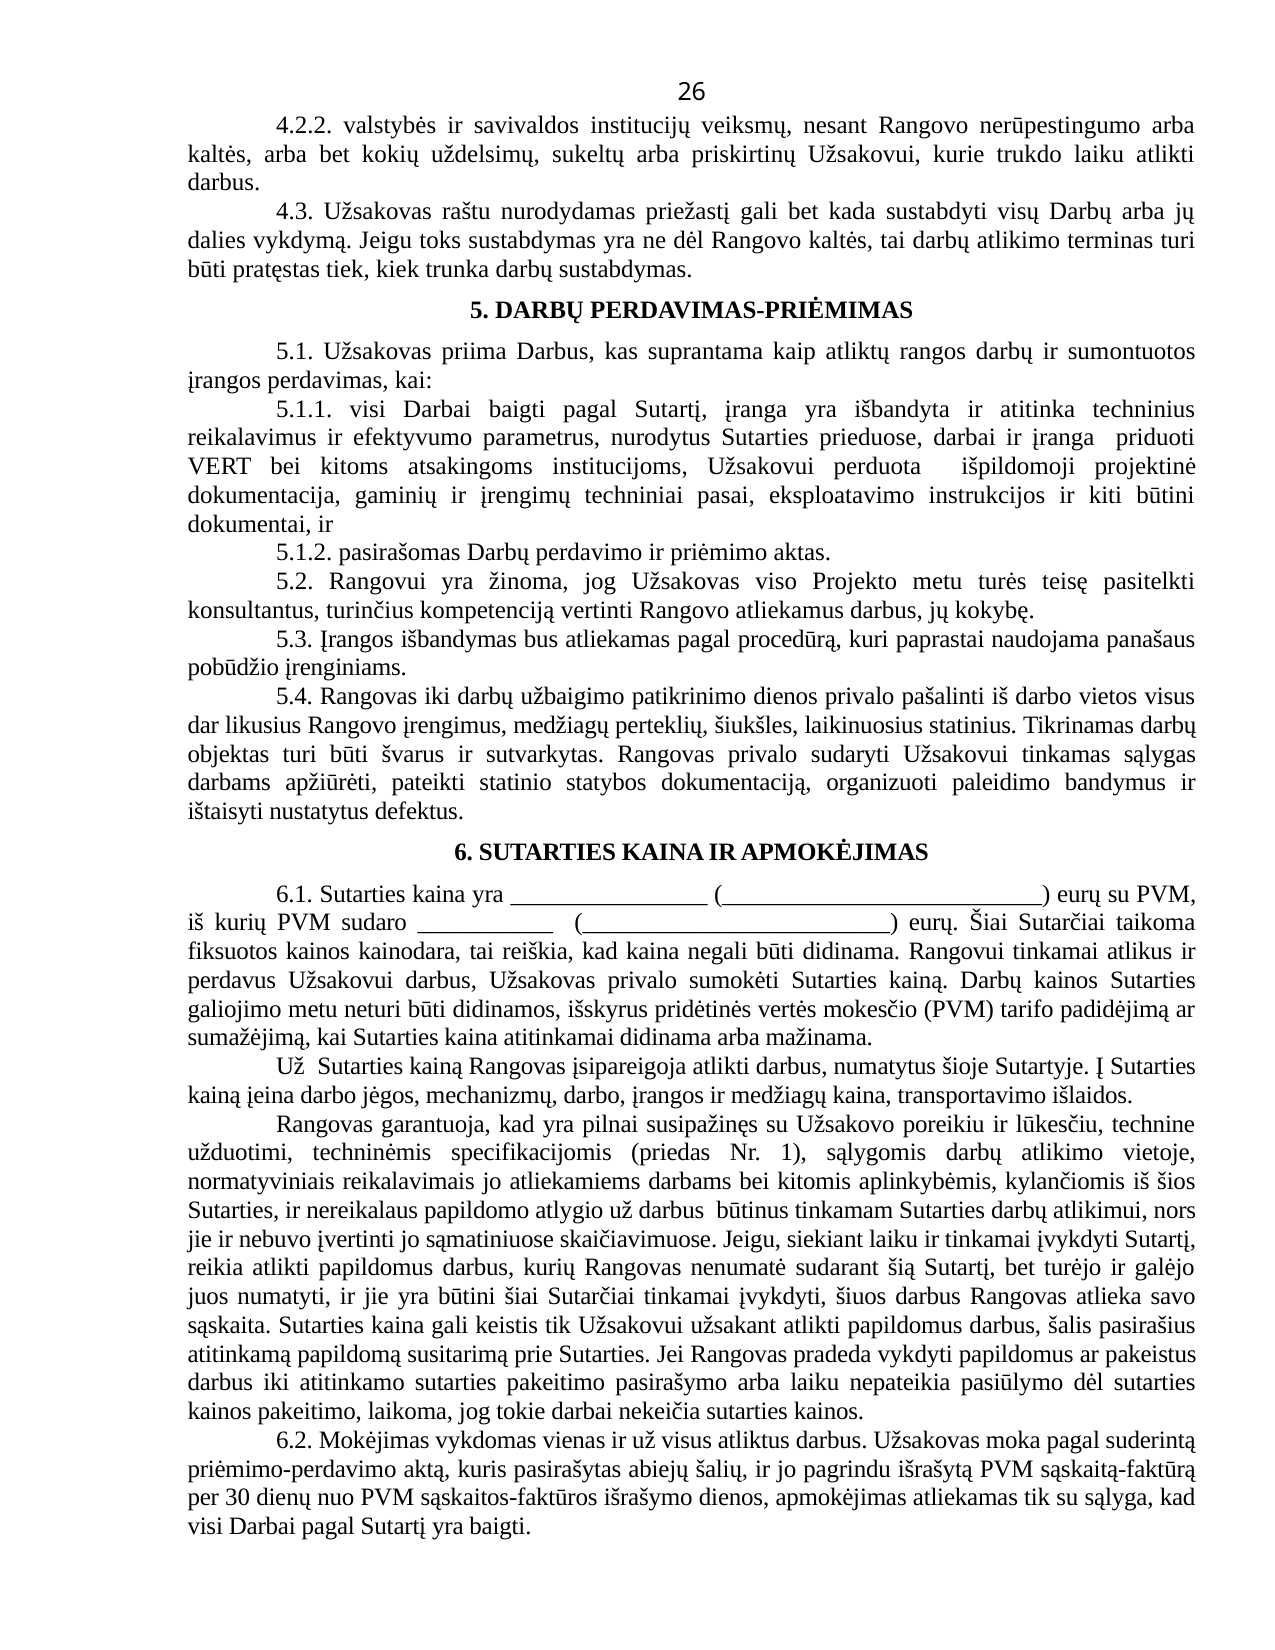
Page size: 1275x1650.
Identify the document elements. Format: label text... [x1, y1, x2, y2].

text 4.2.2. valstybės ir savivaldos institucijų veiksmų, nesant Rangovo nerūpestingumo arba kaltės, arba bet kokių uždelsimų, sukeltų arba priskirtinų Užsakovui, kurie trukdo laiku atlikti darbus. [187, 110, 1196, 196]
text 4.3. Užsakovas raštu nurodydamas priežastį gali bet kada sustabdyti visų Darbų arba jų dalies vykdymą. Jeigu toks sustabdymas yra ne dėl Rangovo kaltės, tai darbų atlikimo terminas turi būti pratęstas tiek, kiek trunka darbų sustabdymas. [187, 196, 1196, 282]
text 5. DARBŲ PERDAVIMAS-PRIĖMIMAS [187, 295, 1196, 324]
text 5.2. Rangovui yra žinoma, jog Užsakovas viso Projekto metu turės teisę pasitelkti konsultantus, turinčius kompetenciją vertinti Rangovo atliekamus darbus, jų kokybę. [187, 566, 1196, 624]
text 5.1. Užsakovas priima Darbus, kas suprantama kaip atliktų rangos darbų ir sumontuotos įrangos perdavimas, kai: [187, 336, 1196, 394]
text 5.3. Įrangos išbandymas bus atliekamas pagal procedūrą, kuri paprastai naudojama panašaus pobūdžio įrenginiams. [187, 624, 1196, 681]
text 5.4. Rangovas iki darbų užbaigimo patikrinimo dienos privalo pašalinti iš darbo vietos visus dar likusius Rangovo įrengimus, medžiagų perteklių, šiukšles, laikinuosius statinius. Tikrinamas darbų objektas turi būti švarus ir sutvarkytas. Rangovas privalo sudaryti Užsakovui tinkamas sąlygas darbams apžiūrėti, pateikti statinio statybos dokumentaciją, organizuoti paleidimo bandymus ir ištaisyti nustatytus defektus. [187, 681, 1196, 825]
text 6. SUTARTIES KAINA IR APMOKĖJIMAS [187, 837, 1196, 866]
text 6.2. Mokėjimas vykdomas vienas ir už visus atliktus darbus. Užsakovas moka pagal suderintą priėmimo-perdavimo aktą, kuris pasirašytas abiejų šalių, ir jo pagrindu išrašytą PVM sąskaitą-faktūrą per 30 dienų nuo PVM sąskaitos-faktūros išrašymo dienos, apmokėjimas atliekamas tik su sąlyga, kad visi Darbai pagal Sutartį yra baigti. [187, 1425, 1196, 1540]
text 5.1.1. visi Darbai baigti pagal Sutartį, įranga yra išbandyta ir atitinka techninius reikalavimus ir efektyvumo parametrus, nurodytus Sutarties prieduose, darbai ir įranga priduoti VERT bei kitoms atsakingoms institucijoms, Užsakovui perduota išpildomoji projektinė dokumentacija, gaminių ir įrengimų techniniai pasai, eksploatavimo instrukcijos ir kiti būtini dokumentai, ir [187, 394, 1196, 537]
text 6.1. Sutarties kaina yra ________________ (__________________________) eurų su PVM, iš kurių PVM sudaro ___________ (_________________________) eurų. Šiai Sutarčiai taikoma fiksuotos kainos kainodara, tai reiškia, kad kaina negali būti didinama. Rangovui tinkamai atlikus ir perdavus Užsakovui darbus, Užsakovas privalo sumokėti Sutarties kainą. Darbų kainos Sutarties galiojimo metu neturi būti didinamos, išskyrus pridėtinės vertės mokesčio (PVM) tarifo padidėjimą ar sumažėjimą, kai Sutarties kaina atitinkamai didinama arba mažinama. [187, 879, 1196, 1051]
text Už Sutarties kainą Rangovas įsipareigoja atlikti darbus, numatytus šioje Sutartyje. Į Sutarties kainą įeina darbo jėgos, mechanizmų, darbo, įrangos ir medžiagų kaina, transportavimo išlaidos. [187, 1051, 1196, 1109]
text Rangovas garantuoja, kad yra pilnai susipažinęs su Užsakovo poreikiu ir lūkesčiu, technine užduotimi, techninėmis specifikacijomis (priedas Nr. 1), sąlygomis darbų atlikimo vietoje, normatyviniais reikalavimais jo atliekamiems darbams bei kitomis aplinkybėmis, kylančiomis iš šios Sutarties, ir nereikalaus papildomo atlygio už darbus būtinus tinkamam Sutarties darbų atlikimui, nors jie ir nebuvo įvertinti jo sąmatiniuose skaičiavimuose. Jeigu, siekiant laiku ir tinkamai įvykdyti Sutartį, reikia atlikti papildomus darbus, kurių Rangovas nenumatė sudarant šią Sutartį, bet turėjo ir galėjo juos numatyti, ir jie yra būtini šiai Sutarčiai tinkamai įvykdyti, šiuos darbus Rangovas atlieka savo sąskaita. Sutarties kaina gali keistis tik Užsakovui užsakant atlikti papildomus darbus, šalis pasirašius atitinkamą papildomą susitarimą prie Sutarties. Jei Rangovas pradeda vykdyti papildomus ar pakeistus darbus iki atitinkamo sutarties pakeitimo pasirašymo arba laiku nepateikia pasiūlymo dėl sutarties kainos pakeitimo, laikoma, jog tokie darbai nekeičia sutarties kainos. [187, 1109, 1196, 1425]
text 5.1.2. pasirašomas Darbų perdavimo ir priėmimo aktas. [187, 537, 1196, 566]
